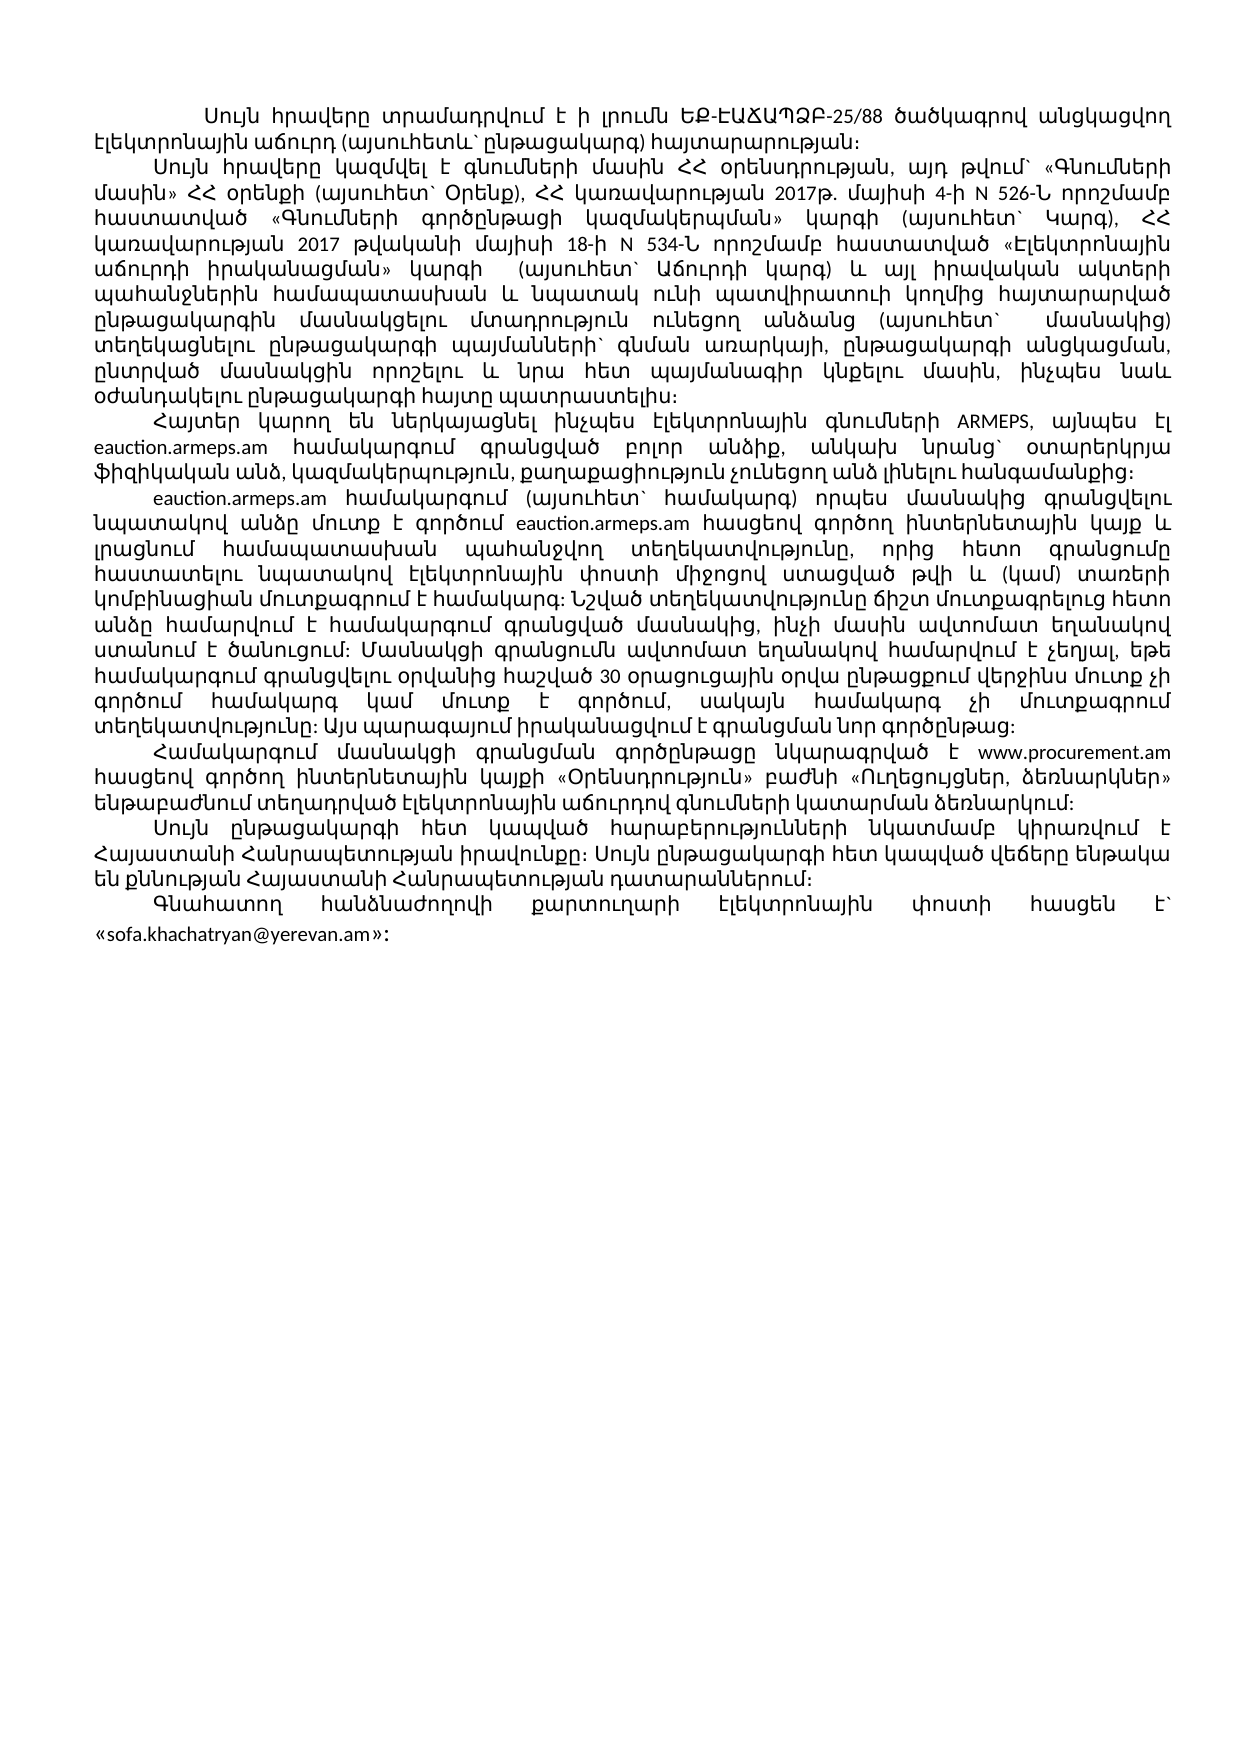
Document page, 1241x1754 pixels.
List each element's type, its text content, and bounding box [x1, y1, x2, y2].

text eauction.armeps.am համակարգում (այսուհետ` համակարգ) որպես մասնակից գրանցվելու նպատակով անձը մուտք է գործում eauction.armeps.am հասցեով գործող ինտերնետային կայք և լրացնում համապատասխան պահանջվող տեղեկատվությունը, որից հետո գրանցումը հաստատելու նպատակով էլեկտրոնային փոստի միջոցով ստացված թվի և (կամ) տառերի կոմբինացիան մուտքագրում է համակարգ: Նշված տեղեկատվությունը ճիշտ մուտքագրելուց հետո անձը համարվում է համակարգում գրանցված մասնակից, ինչի մասին ավտոմատ եղանակով ստանում է ծանուցում: Մասնակցի գրանցումն ավտոմատ եղանակով համարվում է չեղյալ, եթե համակարգում գրանցվելու օրվանից հաշված 30 օրացուցային օրվա ընթացքում վերջինս մուտք չի գործում համակարգ կամ մուտք է գործում, սակայն համակարգ չի մուտքագրում տեղեկատվությունը: Այս պարագայում իրականացվում է գրանցման նոր գործընթաց: [94, 485, 1171, 739]
text Գնահատող հանձնաժողովի քարտուղարի էլեկտրոնային փոստի հասցեն է` «sofa.khachatryan@yerevan.am»: [94, 892, 1171, 948]
text Սույն հրավերը կազմվել է գնումների մասին ՀՀ օրենսդրության, այդ թվում` «Գնումների մասին» ՀՀ օրենքի (այսուհետ` Օրենք), ՀՀ կառավարության 2017թ. մայիսի 4-ի N 526-Ն որոշմամբ հաստատված «Գնումների գործընթացի կազմակերպման» կարգի (այսուհետ` Կարգ), ՀՀ կառավարության 2017 թվականի մայիսի 18-ի N 534-Ն որոշմամբ հաստատված «Էլեկտրոնային աճուրդի իրականացման» կարգի (այսուհետ` Աճուրդի կարգ) և այլ իրավական ակտերի պահանջներին համապատասխան և նպատակ ունի պատվիրատուի կողմից հայտարարված ընթացակարգին մասնակցելու մտադրություն ունեցող անձանց (այսուհետ` մասնակից) տեղեկացնելու ընթացակարգի պայմանների` գնման առարկայի, ընթացակարգի անցկացման, ընտրված մասնակցին որոշելու և նրա հետ պայմանագիր կնքելու մասին, ինչպես նաև օժանդակելու ընթացակարգի հայտը պատրաստելիս։ [94, 154, 1171, 409]
text Համակարգում մասնակցի գրանցման գործընթացը նկարագրված է www.procurement.am հասցեով գործող ինտերնետային կայքի «Օրենսդրություն» բաժնի «Ուղեցույցներ, ձեռնարկներ» ենթաբաժնում տեղադրված էլեկտրոնային աճուրդով գնումների կատարման ձեռնարկում: [94, 739, 1171, 815]
text Հայտեր կարող են ներկայացնել ինչպես էլեկտրոնային գնումների ARMEPS, այնպես էլ eauction.armeps.am համակարգում գրանցված բոլոր անձիք, անկախ նրանց` օտարերկրյա ֆիզիկական անձ, կազմակերպություն, քաղաքացիություն չունեցող անձ լինելու հանգամանքից։ [94, 409, 1171, 485]
text Սույն ընթացակարգի հետ կապված հարաբերությունների նկատմամբ կիրառվում է Հայաստանի Հանրապետության իրավունքը։ Սույն ընթացակարգի հետ կապված վեճերը ենթակա են քննության Հայաստանի Հանրապետության դատարաններում։ [94, 815, 1171, 892]
text Սույն հրավերը տրամադրվում է ի լրումն ԵՔ-ԷԱՃԱՊՁԲ-25/88 ծածկագրով անցկացվող էլեկտրոնային աճուրդ (այսուհետև` ընթացակարգ) հայտարարության։ [94, 104, 1171, 154]
